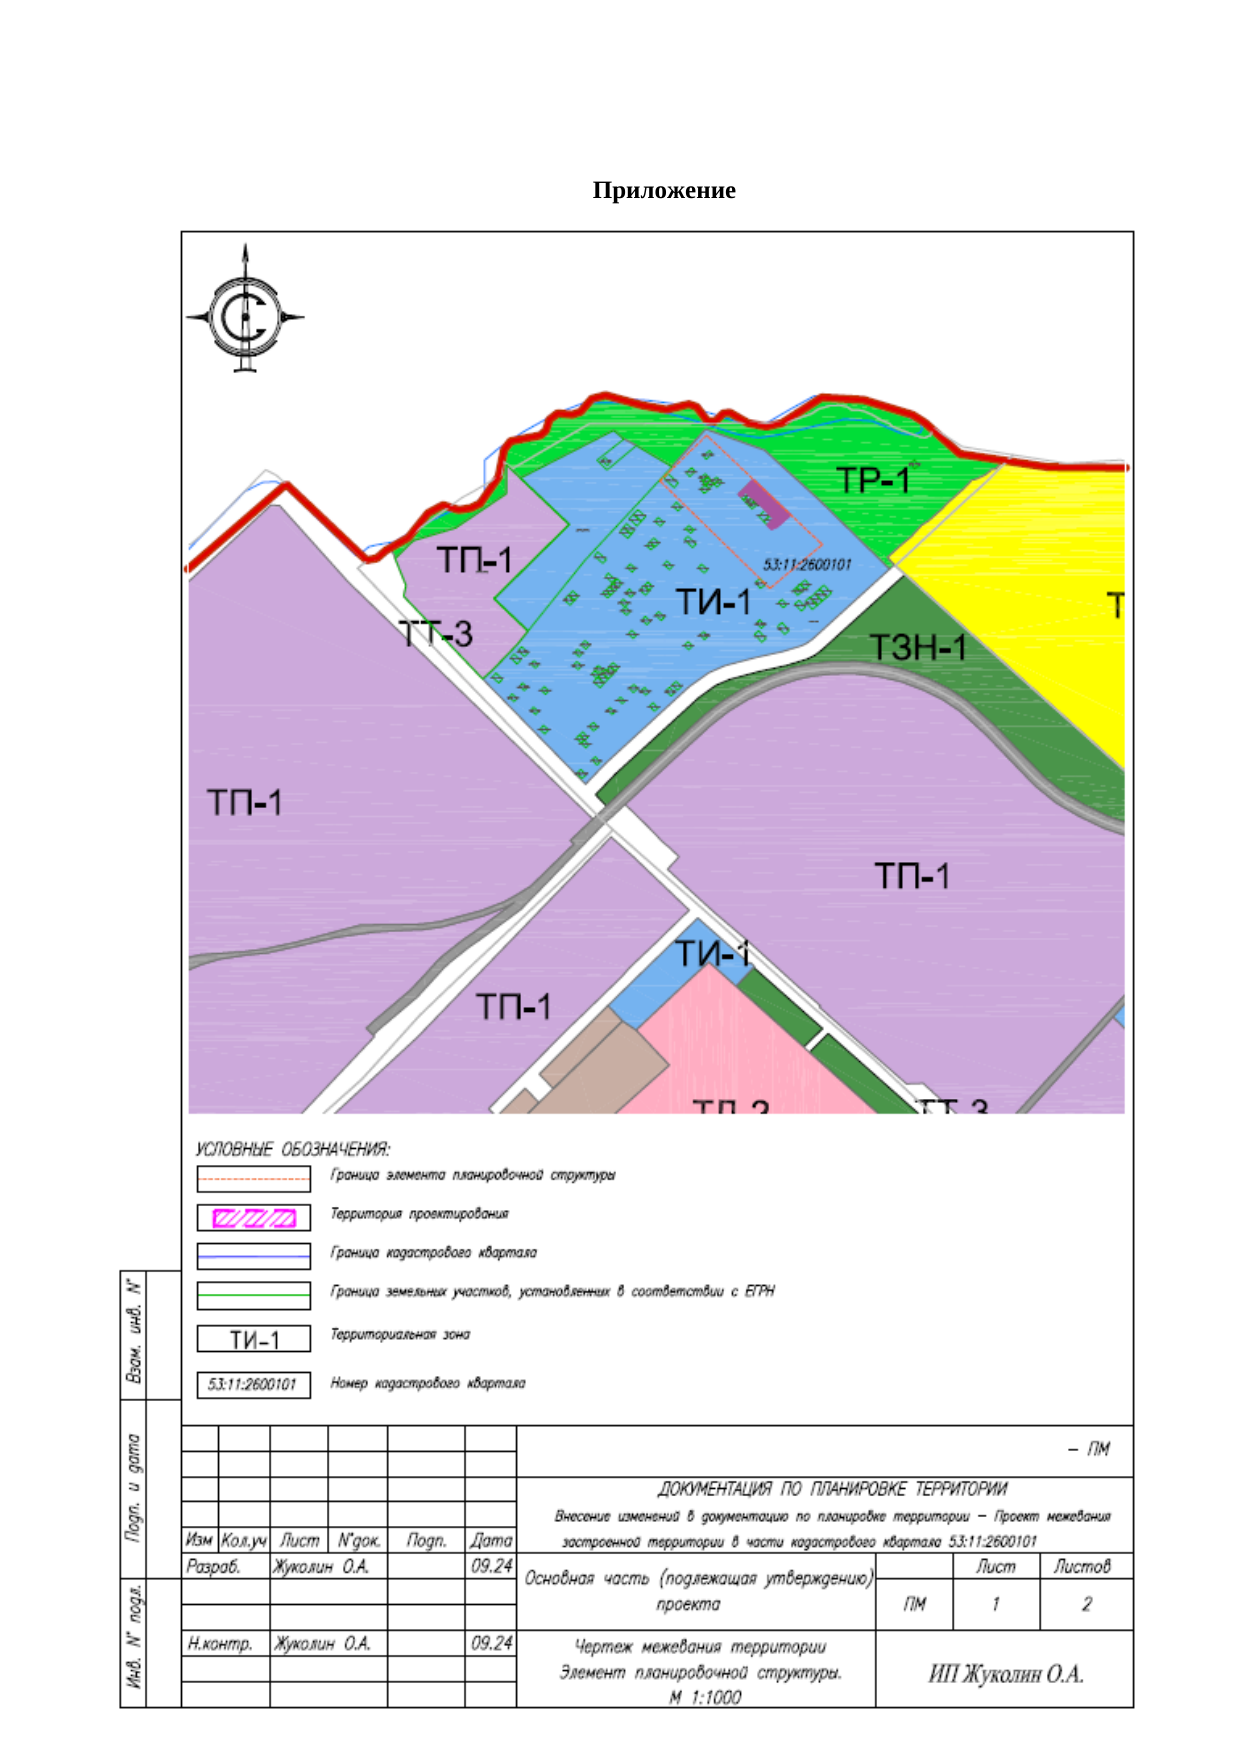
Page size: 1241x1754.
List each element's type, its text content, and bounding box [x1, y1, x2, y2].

picture [94, 215, 1146, 1720]
text Приложение [177, 176, 1152, 204]
